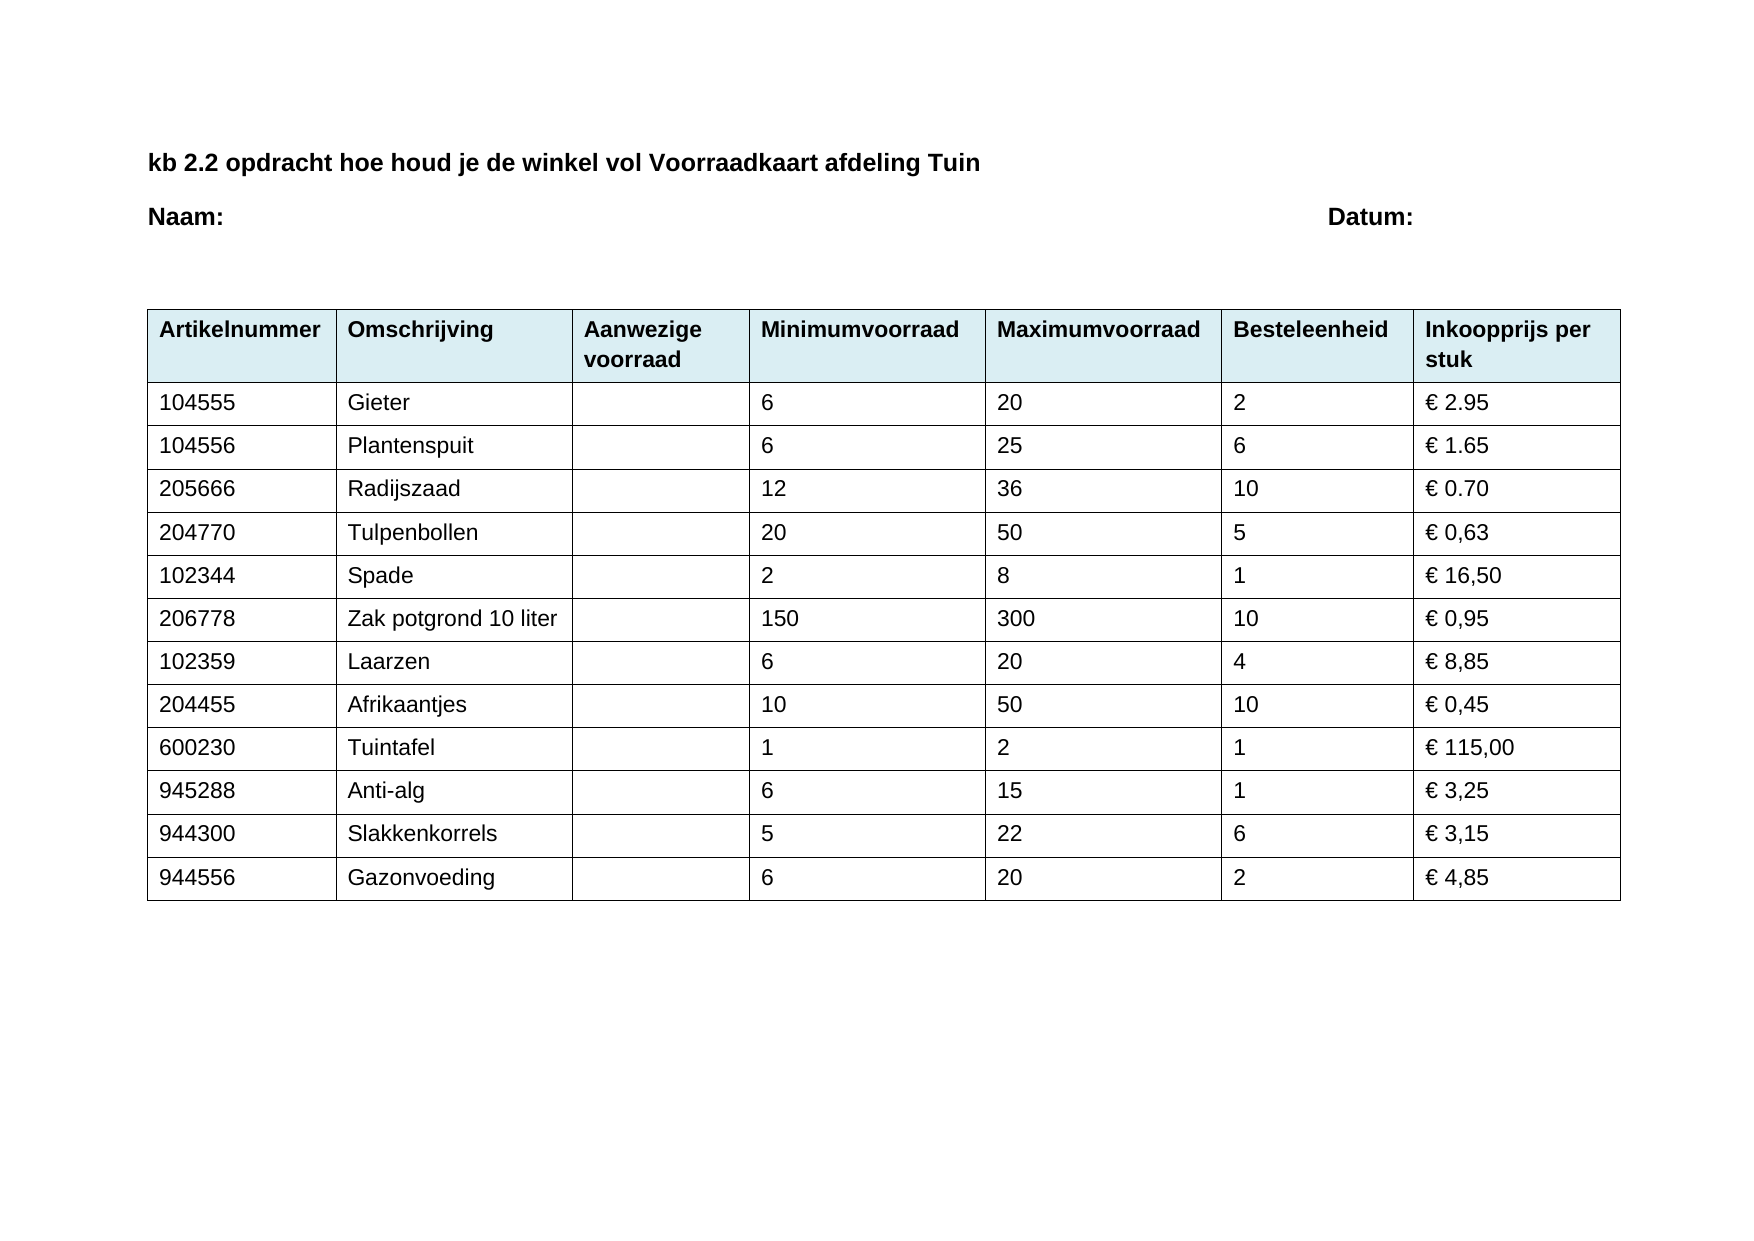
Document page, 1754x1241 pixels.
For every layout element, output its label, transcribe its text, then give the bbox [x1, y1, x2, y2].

table_cell Zak potgrond 10 liter [337, 599, 572, 641]
table_cell 102344 [148, 556, 336, 598]
table_cell [573, 426, 749, 468]
table_cell [573, 771, 749, 813]
table_cell € 3,25 [1414, 771, 1620, 813]
table_cell € 8,85 [1414, 642, 1620, 684]
table_cell 6 [750, 426, 985, 468]
table_header Omschrijving [337, 310, 572, 382]
table_cell Tulpenbollen [337, 513, 572, 555]
table_cell [573, 642, 749, 684]
text Naam: Datum: [148, 201, 1606, 230]
table_cell 36 [986, 470, 1221, 512]
table_cell 1 [1222, 771, 1413, 813]
table_cell Afrikaantjes [337, 685, 572, 727]
table_cell € 4,85 [1414, 858, 1620, 900]
table_cell 1 [1222, 728, 1413, 770]
table_header Besteleenheid [1222, 310, 1413, 382]
table_cell [573, 383, 749, 425]
table_cell [573, 728, 749, 770]
table_cell 205666 [148, 470, 336, 512]
table_cell 4 [1222, 642, 1413, 684]
table_cell 10 [1222, 470, 1413, 512]
text kb 2.2 opdracht hoe houd je de winkel vol Voorraadkaart afdeling Tuin [148, 148, 1606, 176]
table_cell 6 [750, 642, 985, 684]
table_cell 1 [1222, 556, 1413, 598]
table_cell 944556 [148, 858, 336, 900]
table_cell 6 [1222, 426, 1413, 468]
table_cell 944300 [148, 815, 336, 857]
table_cell 6 [1222, 815, 1413, 857]
table_cell 104556 [148, 426, 336, 468]
table_cell 10 [1222, 599, 1413, 641]
table_cell Spade [337, 556, 572, 598]
table_cell [573, 470, 749, 512]
table_cell € 0,45 [1414, 685, 1620, 727]
table_cell 6 [750, 383, 985, 425]
table_cell 1 [750, 728, 985, 770]
table_cell 2 [1222, 858, 1413, 900]
table_cell [573, 685, 749, 727]
table_cell 5 [1222, 513, 1413, 555]
table_cell 102359 [148, 642, 336, 684]
table_cell [573, 599, 749, 641]
table_cell Anti-alg [337, 771, 572, 813]
table_cell [573, 858, 749, 900]
table_cell 20 [986, 642, 1221, 684]
table_cell Gieter [337, 383, 572, 425]
table_cell [573, 815, 749, 857]
table_cell Tuintafel [337, 728, 572, 770]
table_cell Plantenspuit [337, 426, 572, 468]
table_cell 300 [986, 599, 1221, 641]
table_cell 945288 [148, 771, 336, 813]
table_cell [573, 556, 749, 598]
table_cell 10 [750, 685, 985, 727]
table_cell 150 [750, 599, 985, 641]
table_cell Laarzen [337, 642, 572, 684]
table_cell 25 [986, 426, 1221, 468]
table_cell € 115,00 [1414, 728, 1620, 770]
table_cell [573, 513, 749, 555]
table_cell 8 [986, 556, 1221, 598]
table_cell 2 [750, 556, 985, 598]
table_cell € 1.65 [1414, 426, 1620, 468]
table_cell 15 [986, 771, 1221, 813]
table_cell 600230 [148, 728, 336, 770]
table_cell € 3,15 [1414, 815, 1620, 857]
table_header Minimumvoorraad [750, 310, 985, 382]
table_cell 50 [986, 513, 1221, 555]
table_cell 20 [986, 383, 1221, 425]
table_cell 204770 [148, 513, 336, 555]
table_header Aanwezige voorraad [573, 310, 749, 382]
table_cell 22 [986, 815, 1221, 857]
table_cell € 2.95 [1414, 383, 1620, 425]
table_cell 2 [1222, 383, 1413, 425]
table_header Inkoopprijs per stuk [1414, 310, 1620, 382]
table_cell € 0,95 [1414, 599, 1620, 641]
table_cell Slakkenkorrels [337, 815, 572, 857]
table_cell 50 [986, 685, 1221, 727]
table_cell 10 [1222, 685, 1413, 727]
table_cell 204455 [148, 685, 336, 727]
table_cell Gazonvoeding [337, 858, 572, 900]
table_cell € 0,63 [1414, 513, 1620, 555]
table_cell 104555 [148, 383, 336, 425]
table_header Maximumvoorraad [986, 310, 1221, 382]
table_cell € 16,50 [1414, 556, 1620, 598]
table_cell 6 [750, 858, 985, 900]
table_cell 2 [986, 728, 1221, 770]
table_cell 20 [986, 858, 1221, 900]
table_header Artikelnummer [148, 310, 336, 382]
table_cell 20 [750, 513, 985, 555]
table_cell € 0.70 [1414, 470, 1620, 512]
table_cell Radijszaad [337, 470, 572, 512]
table_cell 6 [750, 771, 985, 813]
table_cell 206778 [148, 599, 336, 641]
table_cell 5 [750, 815, 985, 857]
table_cell 12 [750, 470, 985, 512]
